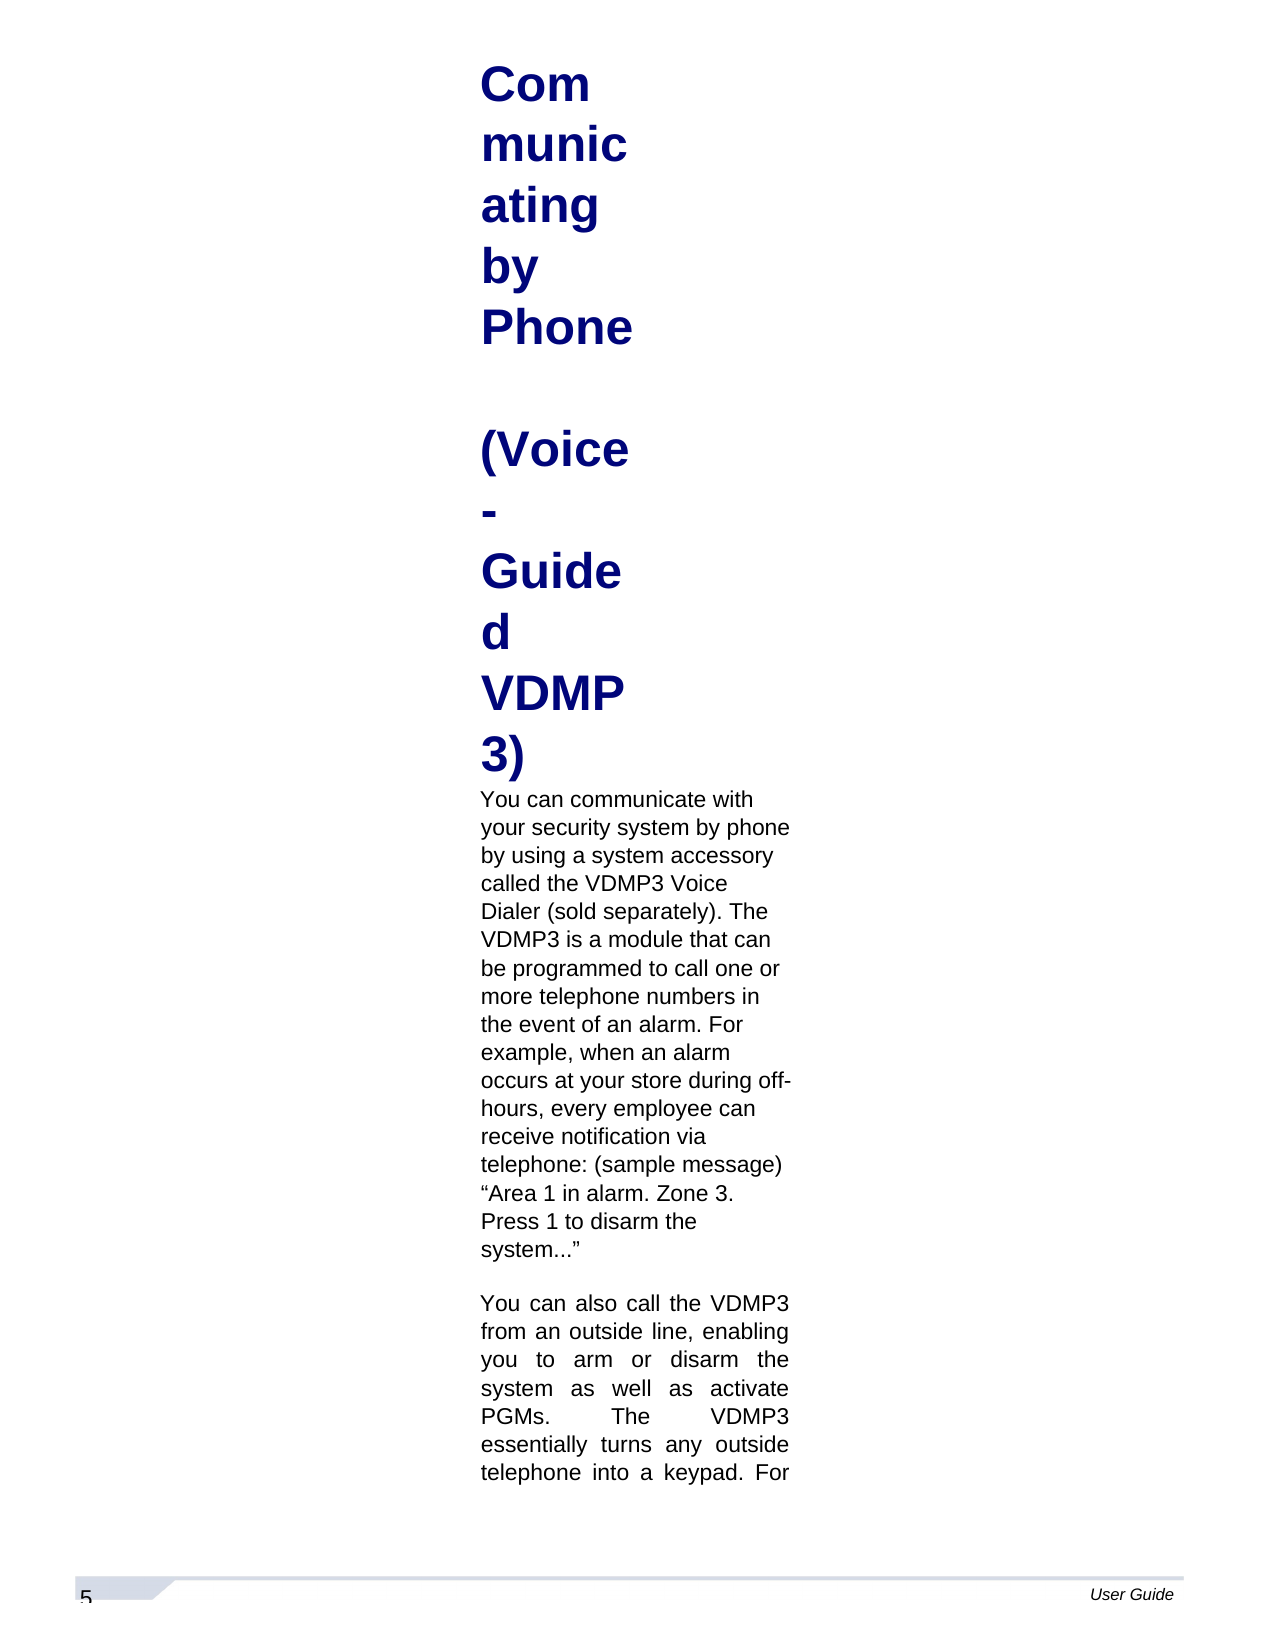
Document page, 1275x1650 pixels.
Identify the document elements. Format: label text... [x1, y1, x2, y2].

subtitle (Voice-Guided VDMP3) [479, 420, 634, 782]
text You can communicate with your security system by phone by using a system accessory called the VDMP3 Voice Dialer (sold separately). The VDMP3 is a module that can be programmed to call one or more telephone numbers in the event of an alarm. For example, when an alarm occurs at your store during off-hours, every employee can receive notification via telephone: (sample message) “Area 1 in alarm. Zone 3. Press 1 to disarm the system...” [479, 786, 794, 1262]
picture [75, 1576, 1184, 1600]
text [479, 1290, 789, 1485]
subtitle Communicating by Phone [479, 54, 634, 416]
